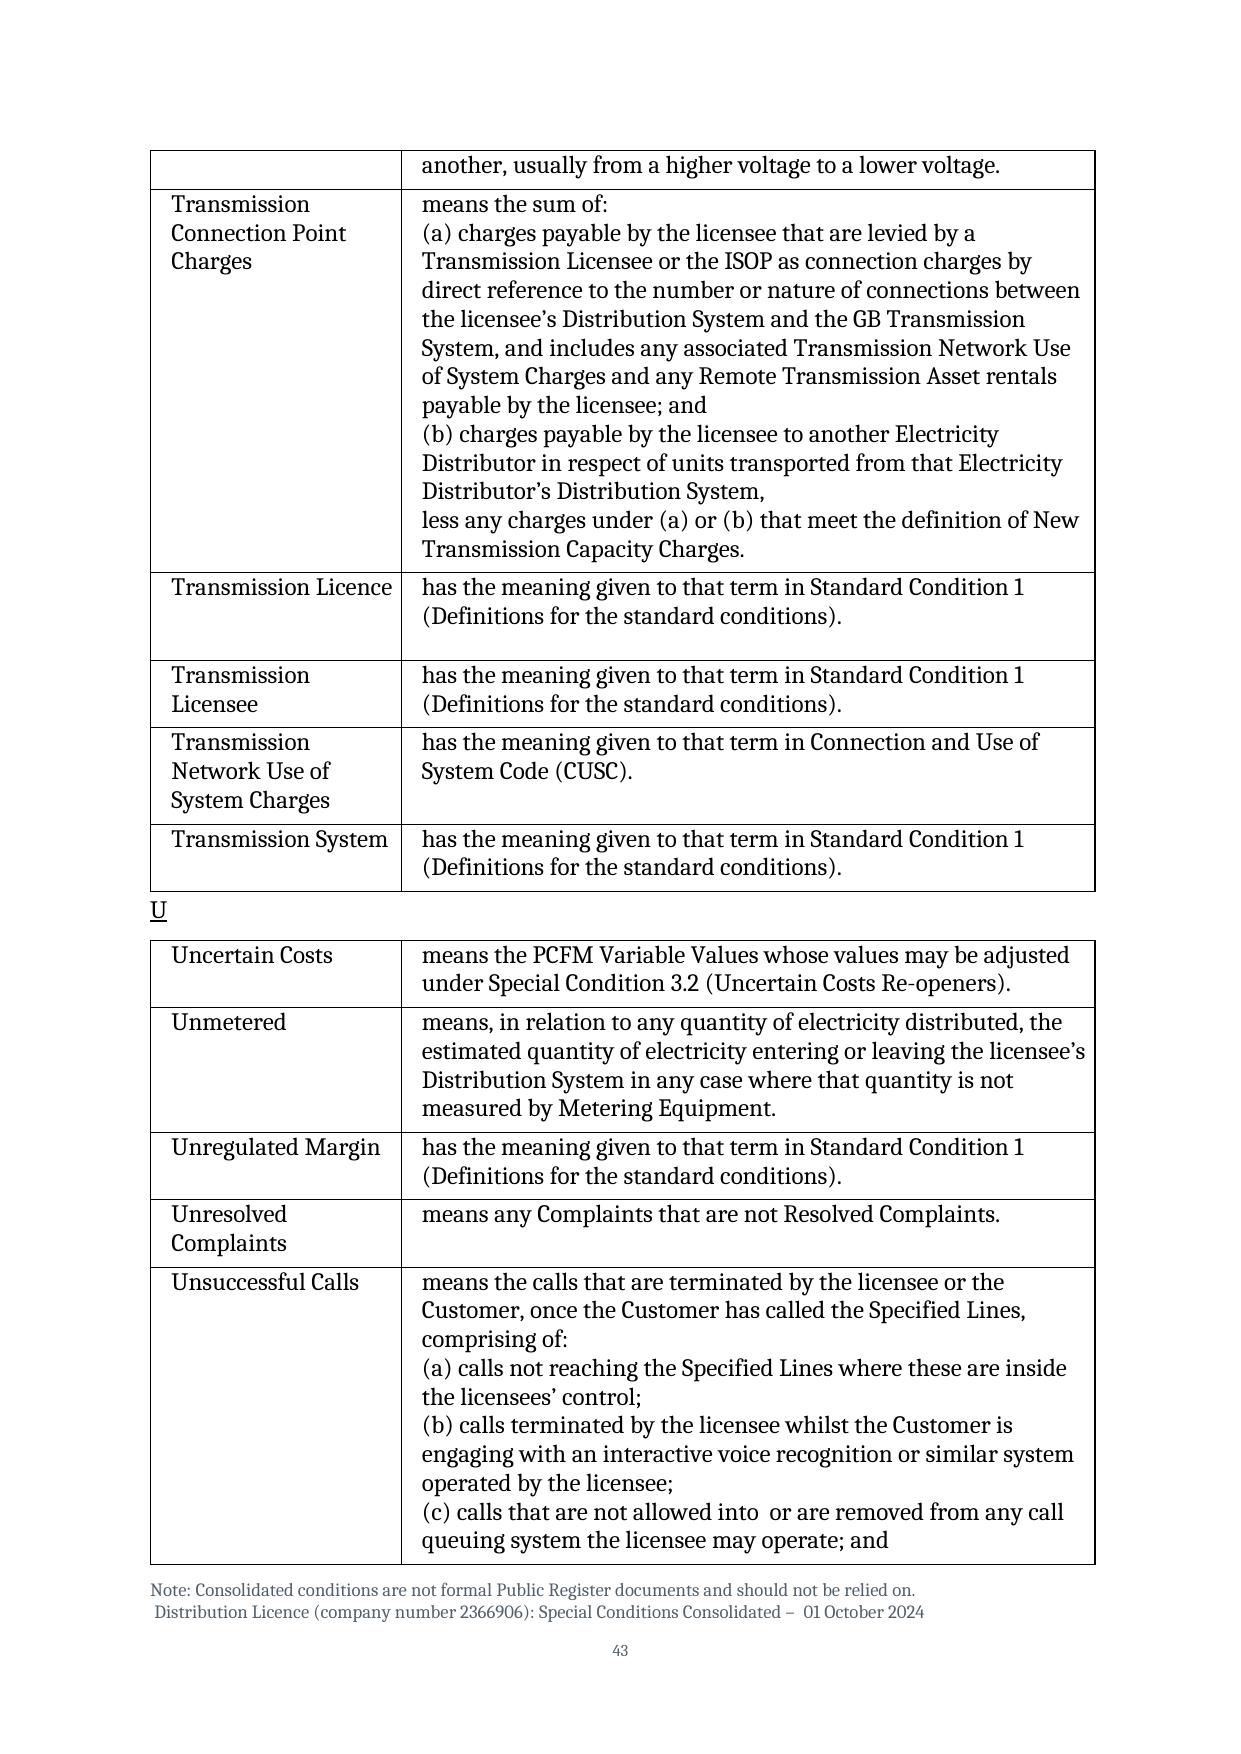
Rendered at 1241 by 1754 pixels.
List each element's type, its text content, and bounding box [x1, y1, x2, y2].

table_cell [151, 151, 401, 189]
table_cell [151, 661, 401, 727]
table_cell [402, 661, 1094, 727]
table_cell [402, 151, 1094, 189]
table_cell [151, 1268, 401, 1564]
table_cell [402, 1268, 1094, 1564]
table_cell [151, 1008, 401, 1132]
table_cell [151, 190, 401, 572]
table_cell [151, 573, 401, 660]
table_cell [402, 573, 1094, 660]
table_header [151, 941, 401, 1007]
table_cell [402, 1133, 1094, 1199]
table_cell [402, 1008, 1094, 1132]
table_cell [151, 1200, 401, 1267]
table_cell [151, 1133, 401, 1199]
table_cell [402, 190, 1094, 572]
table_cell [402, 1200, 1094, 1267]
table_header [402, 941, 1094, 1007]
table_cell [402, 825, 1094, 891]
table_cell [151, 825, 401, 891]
subtitle U [150, 896, 1090, 925]
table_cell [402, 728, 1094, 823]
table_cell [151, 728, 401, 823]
